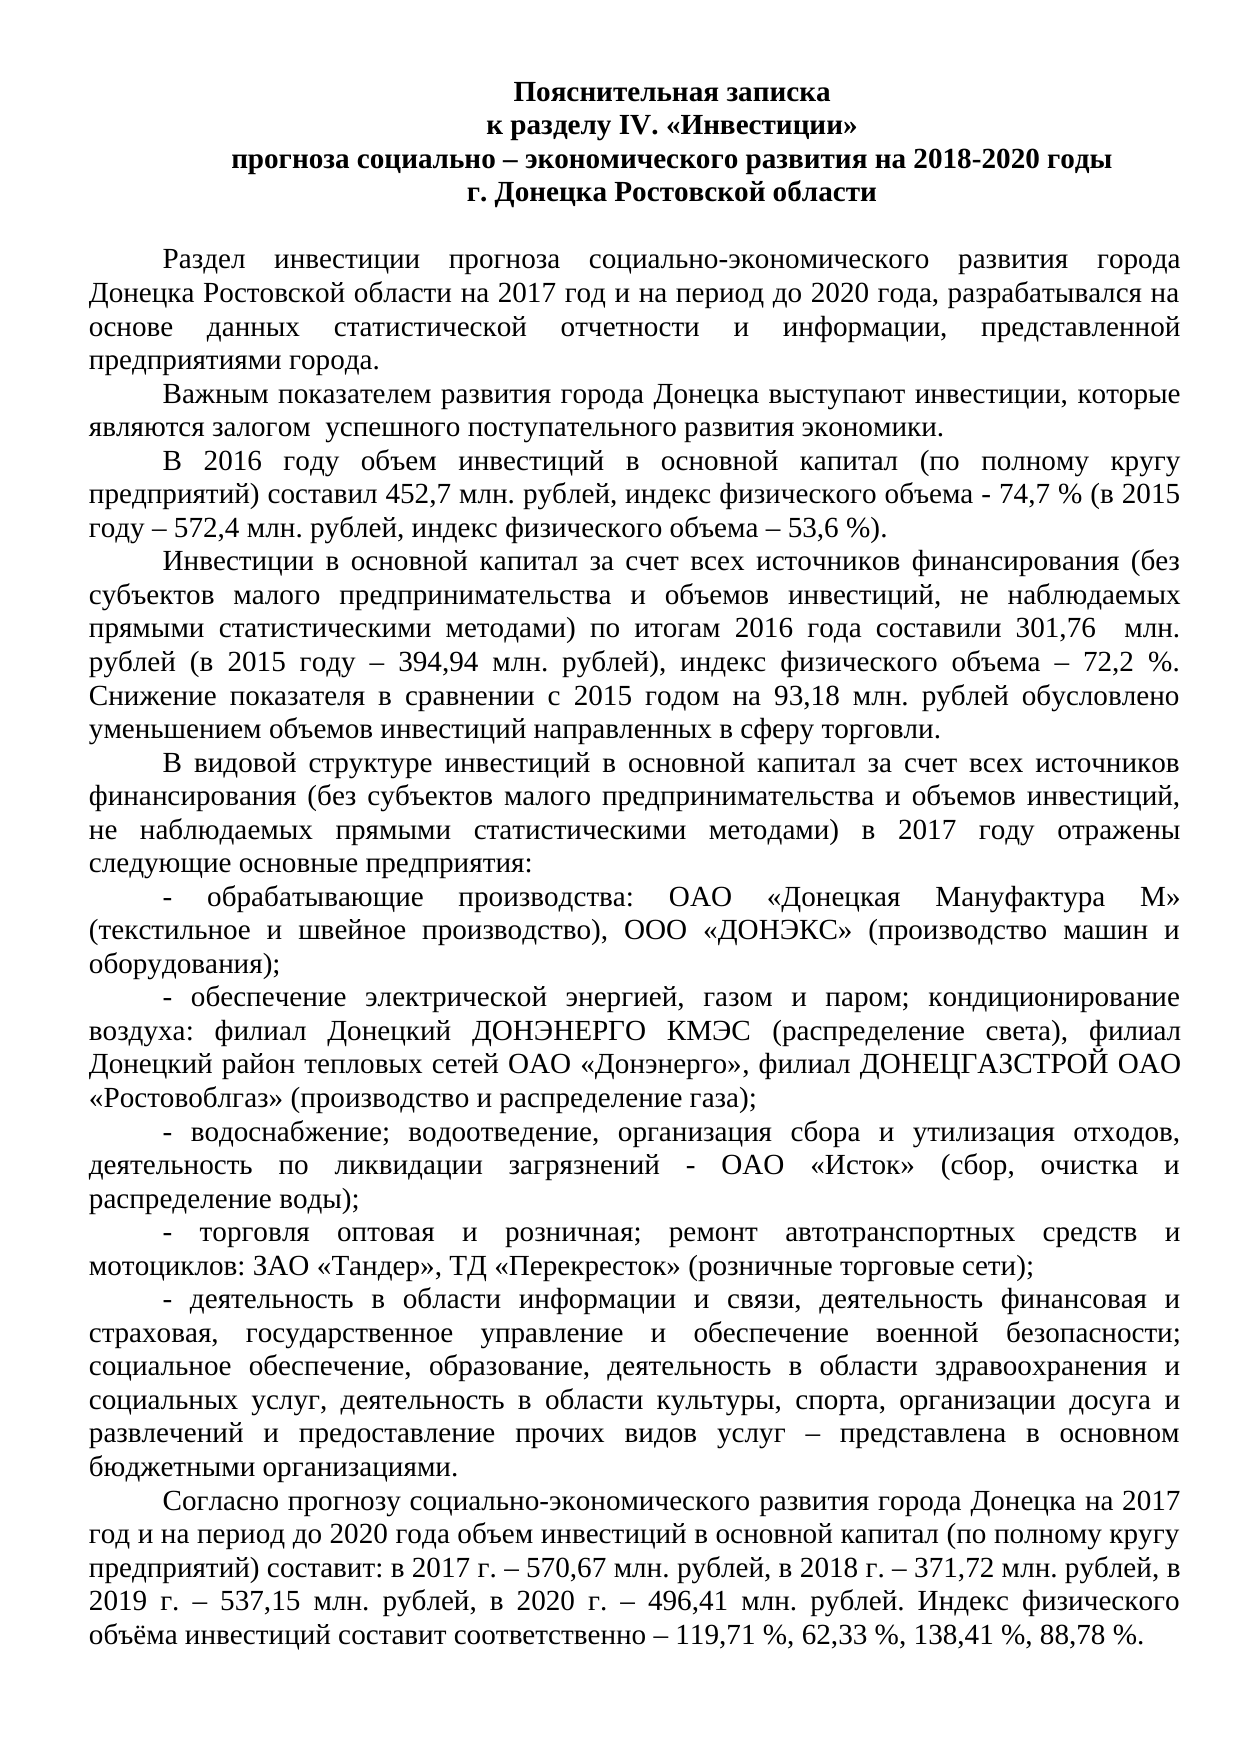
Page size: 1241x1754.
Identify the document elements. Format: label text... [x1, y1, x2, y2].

text - обеспечение электрической энергией, газом и паром; кондиционирование воздуха: филиал Донецкий ДОНЭНЕРГО КМЭС (распределение света), филиал Донецкий район тепловых сетей ОАО «Донэнерго», филиал ДОНЕЦГАЗСТРОЙ ОАО «Ростовоблгаз» (производство и распределение газа); [89, 979, 1181, 1114]
text - водоснабжение; водоотведение, организация сбора и утилизация отходов, деятельность по ликвидации загрязнений - ОАО «Исток» (сбор, очистка и распределение воды); [89, 1114, 1181, 1214]
text - деятельность в области информации и связи, деятельность финансовая и страховая, государственное управление и обеспечение военной безопасности; социальное обеспечение, образование, деятельность в области здравоохранения и социальных услуг, деятельность в области культуры, спорта, организации досуга и развлечений и предоставление прочих видов услуг – представлена в основном бюджетными организациями. [89, 1281, 1181, 1483]
text - обрабатывающие производства: ОАО «Донецкая Мануфактура М» (текстильное и швейное производство), ООО «ДОНЭКС» (производство машин и оборудования); [89, 879, 1181, 979]
text прогноза социально – экономического развития на 2018-2020 годы [89, 141, 1181, 174]
text Раздел инвестиции прогноза социально-экономического развития города Донецка Ростовской области на 2017 год и на период до 2020 года, разрабатывался на основе данных статистической отчетности и информации, представленной предприятиями города. [89, 242, 1181, 376]
text Важным показателем развития города Донецка выступают инвестиции, которые являются залогом успешного поступательного развития экономики. [89, 376, 1181, 443]
text г. Донецка Ростовской области [89, 174, 1181, 208]
text Пояснительная записка [89, 74, 1181, 107]
text - торговля оптовая и розничная; ремонт автотранспортных средств и мотоциклов: ЗАО «Тандер», ТД «Перекресток» (розничные торговые сети); [89, 1214, 1181, 1281]
text Инвестиции в основной капитал за счет всех источников финансирования (без субъектов малого предпринимательства и объемов инвестиций, не наблюдаемых прямыми статистическими методами) по итогам 2016 года составили 301,76 млн. рублей (в 2015 году – 394,94 млн. рублей), индекс физического объема – 72,2 %. Снижение показателя в сравнении с 2015 годом на 93,18 млн. рублей обусловлено уменьшением объемов инвестиций направленных в сферу торговли. [89, 543, 1181, 745]
text Согласно прогнозу социально-экономического развития города Донецка на 2017 год и на период до 2020 года объем инвестиций в основной капитал (по полному кругу предприятий) составит: в 2017 г. – 570,67 млн. рублей, в 2018 г. – 371,72 млн. рублей, в 2019 г. – 537,15 млн. рублей, в 2020 г. – 496,41 млн. рублей. Индекс физического объёма инвестиций составит соответственно – 119,71 %, 62,33 %, 138,41 %, 88,78 %. [89, 1483, 1181, 1650]
text к разделу IV. «Инвестиции» [89, 107, 1181, 141]
text В 2016 году объем инвестиций в основной капитал (по полному кругу предприятий) составил 452,7 млн. рублей, индекс физического объема - 74,7 % (в 2015 году – 572,4 млн. рублей, индекс физического объема – 53,6 %). [89, 443, 1181, 543]
text В видовой структуре инвестиций в основной капитал за счет всех источников финансирования (без субъектов малого предпринимательства и объемов инвестиций, не наблюдаемых прямыми статистическими методами) в 2017 году отражены следующие основные предприятия: [89, 745, 1181, 879]
